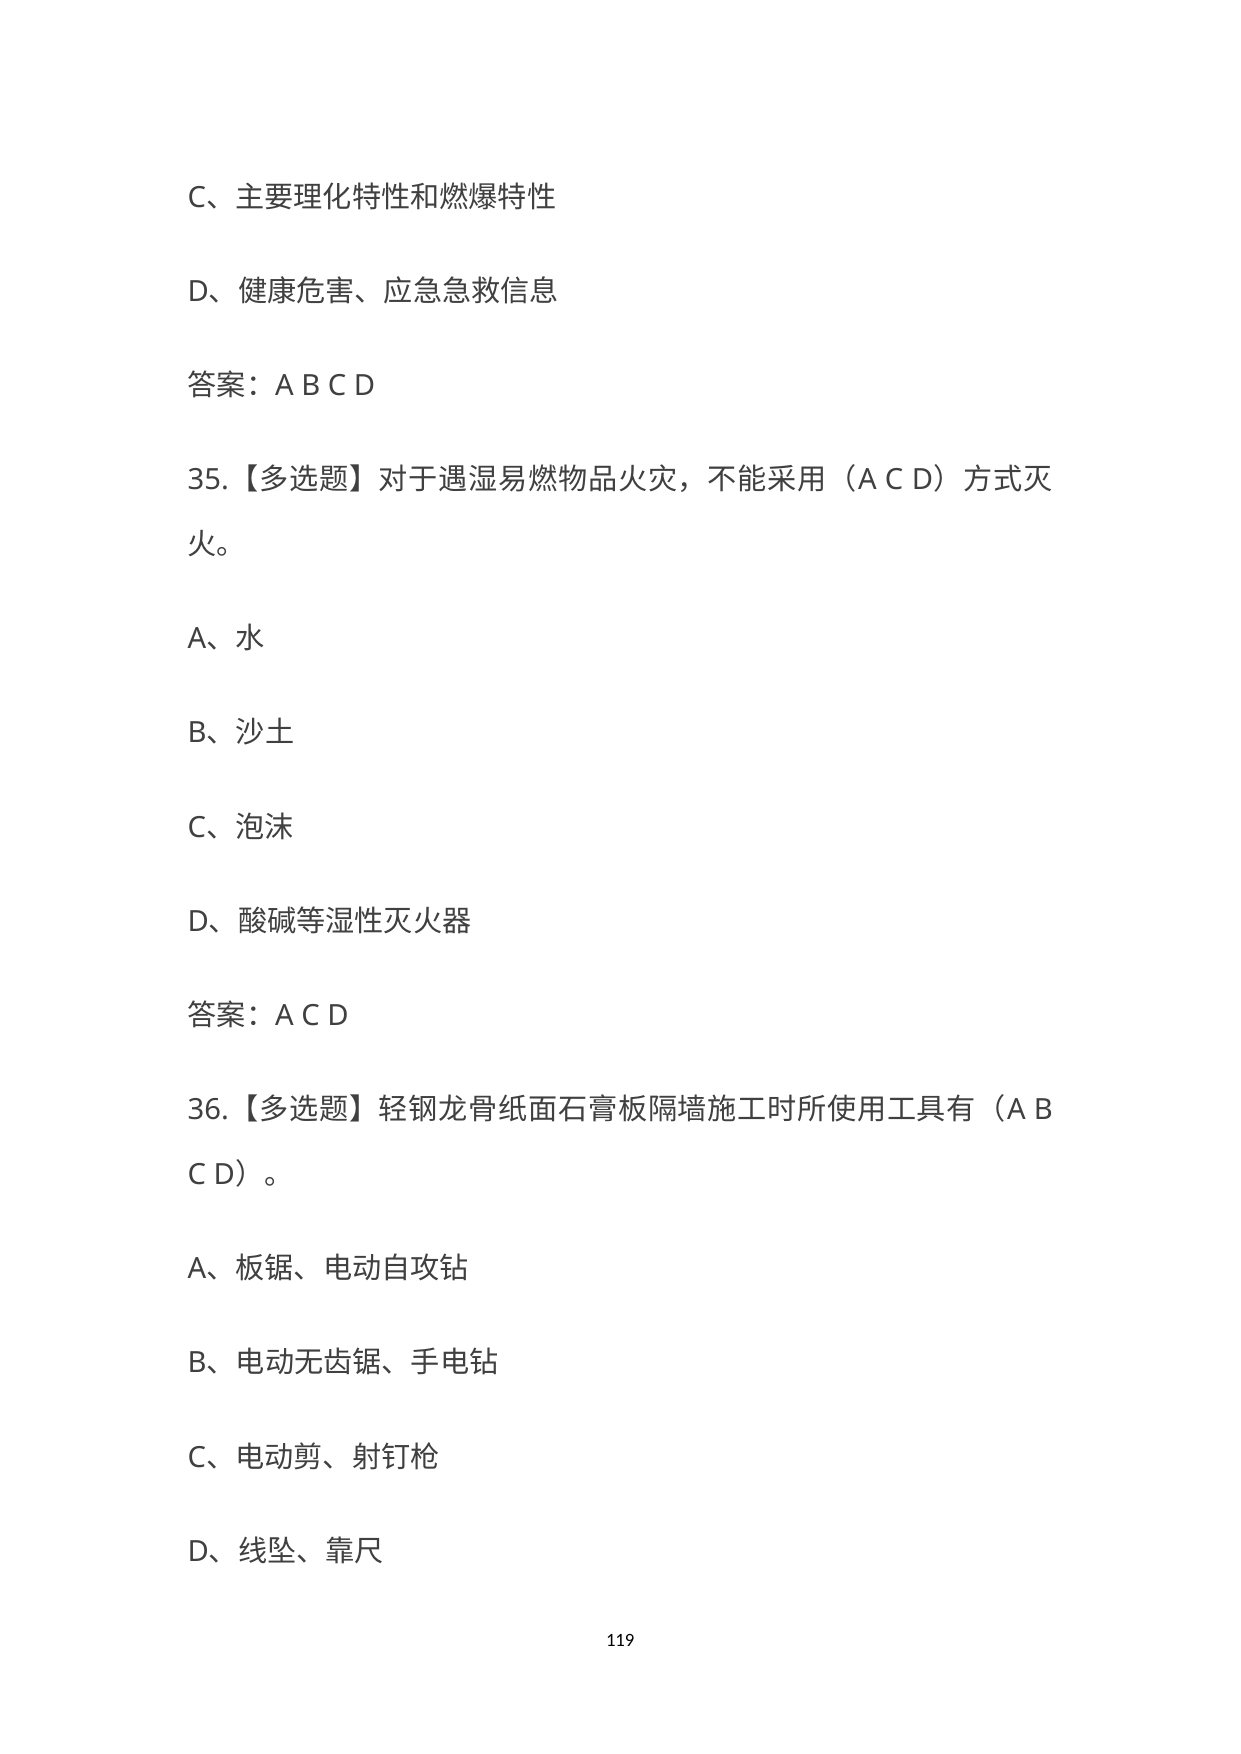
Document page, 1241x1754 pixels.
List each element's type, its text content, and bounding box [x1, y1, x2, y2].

text D、酸碱等湿性灭火器 [187, 886, 1053, 951]
text C、电动剪、射钉枪 [187, 1422, 1053, 1487]
text 36.【多选题】轻钢龙骨纸面石膏板隔墙施工时所使用工具有（A B C D）。 [187, 1074, 1053, 1204]
text C、主要理化特性和燃爆特性 [187, 162, 1053, 227]
text B、沙土 [187, 698, 1053, 763]
text 答案：A C D [187, 980, 1053, 1045]
text D、线坠、靠尺 [187, 1516, 1053, 1581]
text B、电动无齿锯、手电钻 [187, 1328, 1053, 1393]
text A、水 [187, 604, 1053, 669]
text C、泡沫 [187, 792, 1053, 857]
text 35.【多选题】对于遇湿易燃物品火灾，不能采用（A C D）方式灭火。 [187, 444, 1053, 574]
text A、板锯、电动自攻钻 [187, 1234, 1053, 1299]
text D、健康危害、应急急救信息 [187, 256, 1053, 321]
text 答案：A B C D [187, 350, 1053, 415]
